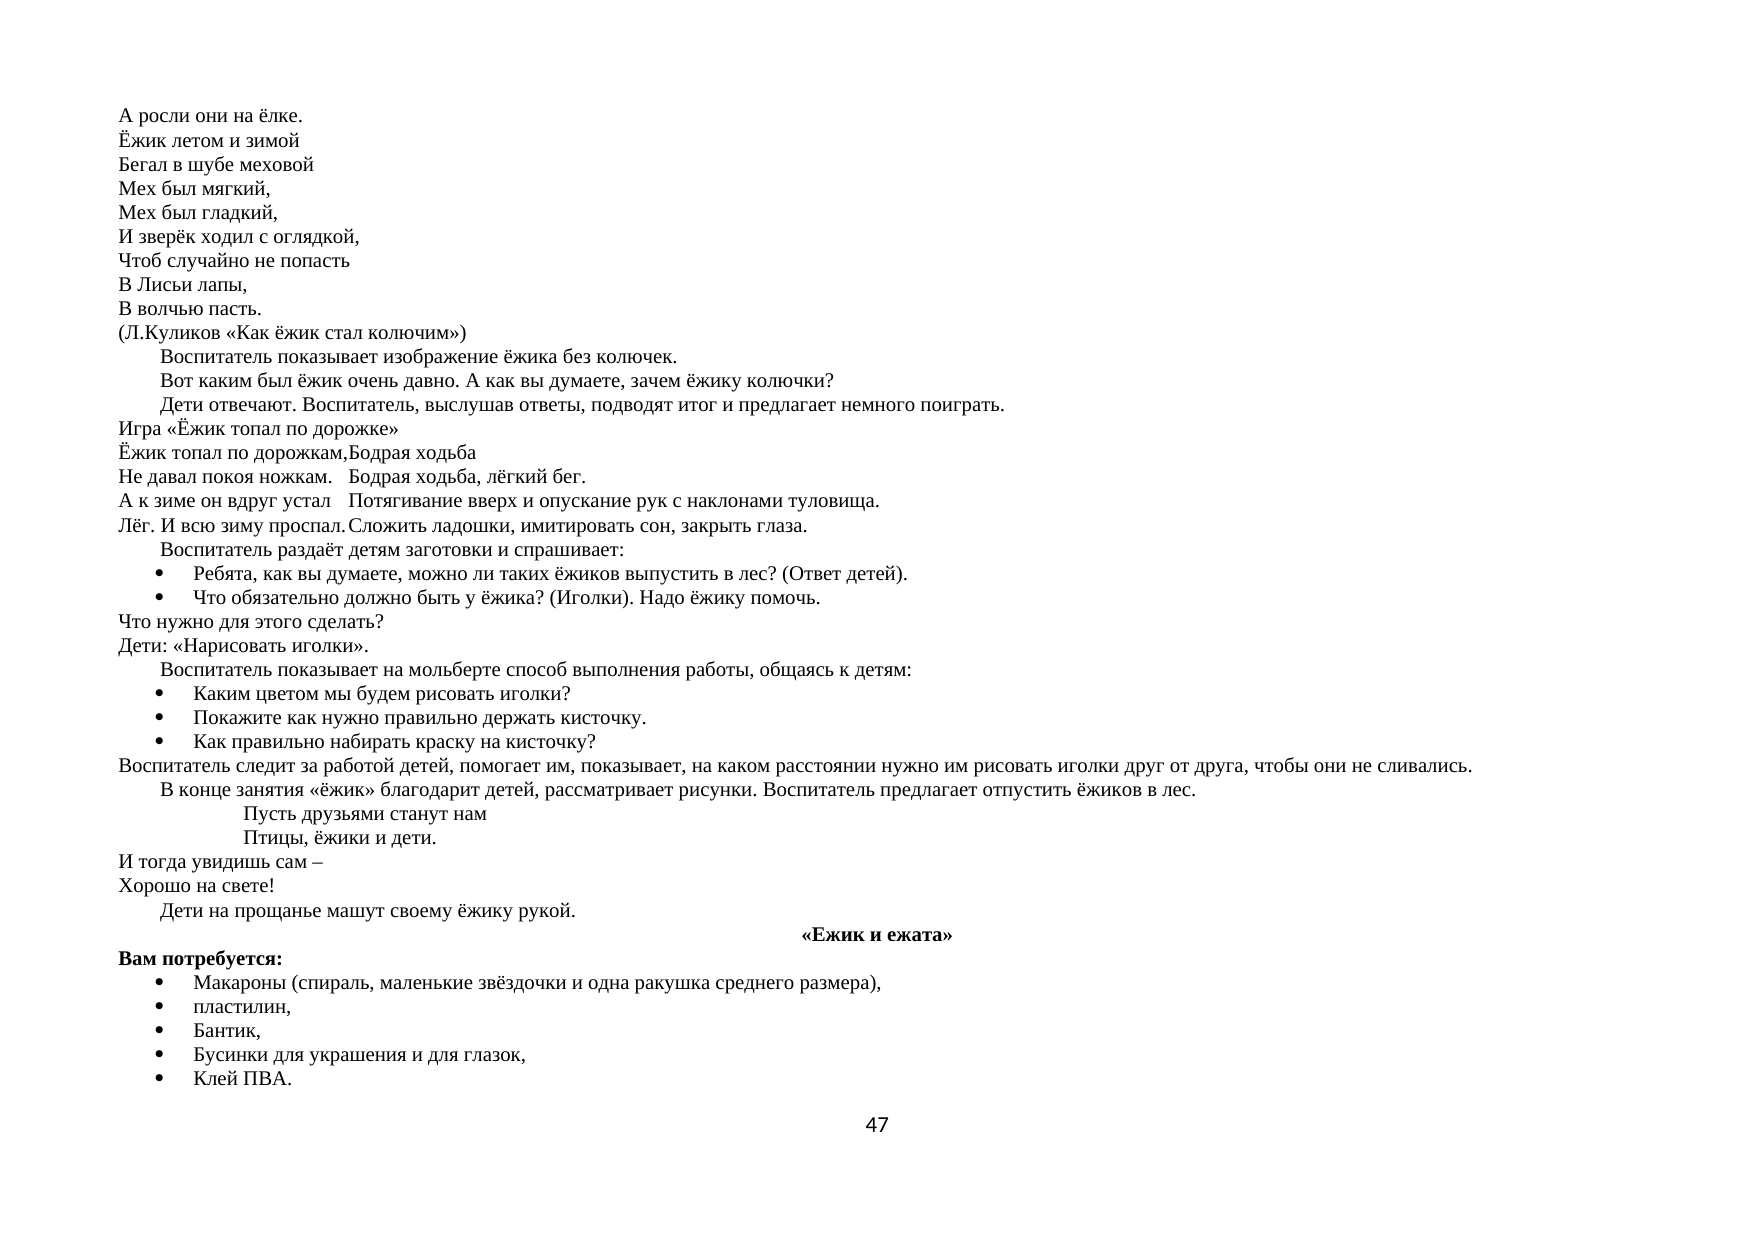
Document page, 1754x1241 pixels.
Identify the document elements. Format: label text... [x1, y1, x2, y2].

text Воспитатель показывает на мольберте способ выполнения работы, общаясь к детям: [118, 657, 1636, 681]
text Мех был гладкий, [118, 200, 1636, 224]
text В Лисьи лапы, [118, 272, 1636, 296]
list Клей ПВА. [156, 1066, 1636, 1090]
list Ребята, как вы думаете, можно ли таких ёжиков выпустить в лес? (Ответ детей). [156, 561, 1636, 585]
text Воспитатель показывает изображение ёжика без колючек. [118, 344, 1636, 368]
text В конце занятия «ёжик» благодарит детей, рассматривает рисунки. Воспитатель предлагает отпустить ёжиков в лес. [118, 777, 1636, 801]
text И зверёк ходил с оглядкой, [118, 224, 1636, 248]
text А росли они на ёлке. [118, 103, 1636, 127]
text Пусть друзьями станут нам [118, 801, 1636, 825]
text Ёжик летом и зимой [118, 127, 1636, 152]
text Хорошо на свете! [118, 873, 1636, 897]
list Покажите как нужно правильно держать кисточку. [156, 705, 1636, 729]
text Дети на прощанье машут своему ёжику рукой. [118, 897, 1636, 922]
text Что нужно для этого сделать? [118, 609, 1636, 633]
text Дети: «Нарисовать иголки». [118, 633, 1636, 657]
text Воспитатель раздаёт детям заготовки и спрашивает: [118, 537, 1636, 561]
text Вам потребуется: [118, 946, 1636, 970]
text Чтоб случайно не попасть [118, 248, 1636, 272]
text Птицы, ёжики и дети. [118, 825, 1636, 849]
text В волчью пасть. [118, 296, 1636, 320]
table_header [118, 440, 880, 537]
text Воспитатель следит за работой детей, помогает им, показывает, на каком расстоянии нужно им рисовать иголки друг от друга, чтобы они не сливались. [118, 753, 1636, 777]
text Дети отвечают. Воспитатель, выслушав ответы, подводят итог и предлагает немного поиграть. [118, 392, 1636, 416]
list Бусинки для украшения и для глазок, [156, 1042, 1636, 1066]
list Что обязательно должно быть у ёжика? (Иголки). Надо ёжику помочь. [156, 585, 1636, 609]
text И тогда увидишь сам – [118, 849, 1636, 873]
list Как правильно набирать краску на кисточку? [156, 729, 1636, 753]
text (Л.Куликов «Как ёжик стал колючим») [118, 320, 1636, 344]
text Мех был мягкий, [118, 176, 1636, 200]
list пластилин, [156, 994, 1636, 1018]
list Макароны (спираль, маленькие звёздочки и одна ракушка среднего размера), [156, 970, 1636, 994]
text Вот каким был ёжик очень давно. А как вы думаете, зачем ёжику колючки? [118, 368, 1636, 392]
list Бантик, [156, 1018, 1636, 1042]
list Каким цветом мы будем рисовать иголки? [156, 681, 1636, 705]
text Бегал в шубе меховой [118, 152, 1636, 176]
text Игра «Ёжик топал по дорожке» [118, 416, 1636, 440]
text «Ежик и ежата» [118, 922, 1636, 946]
